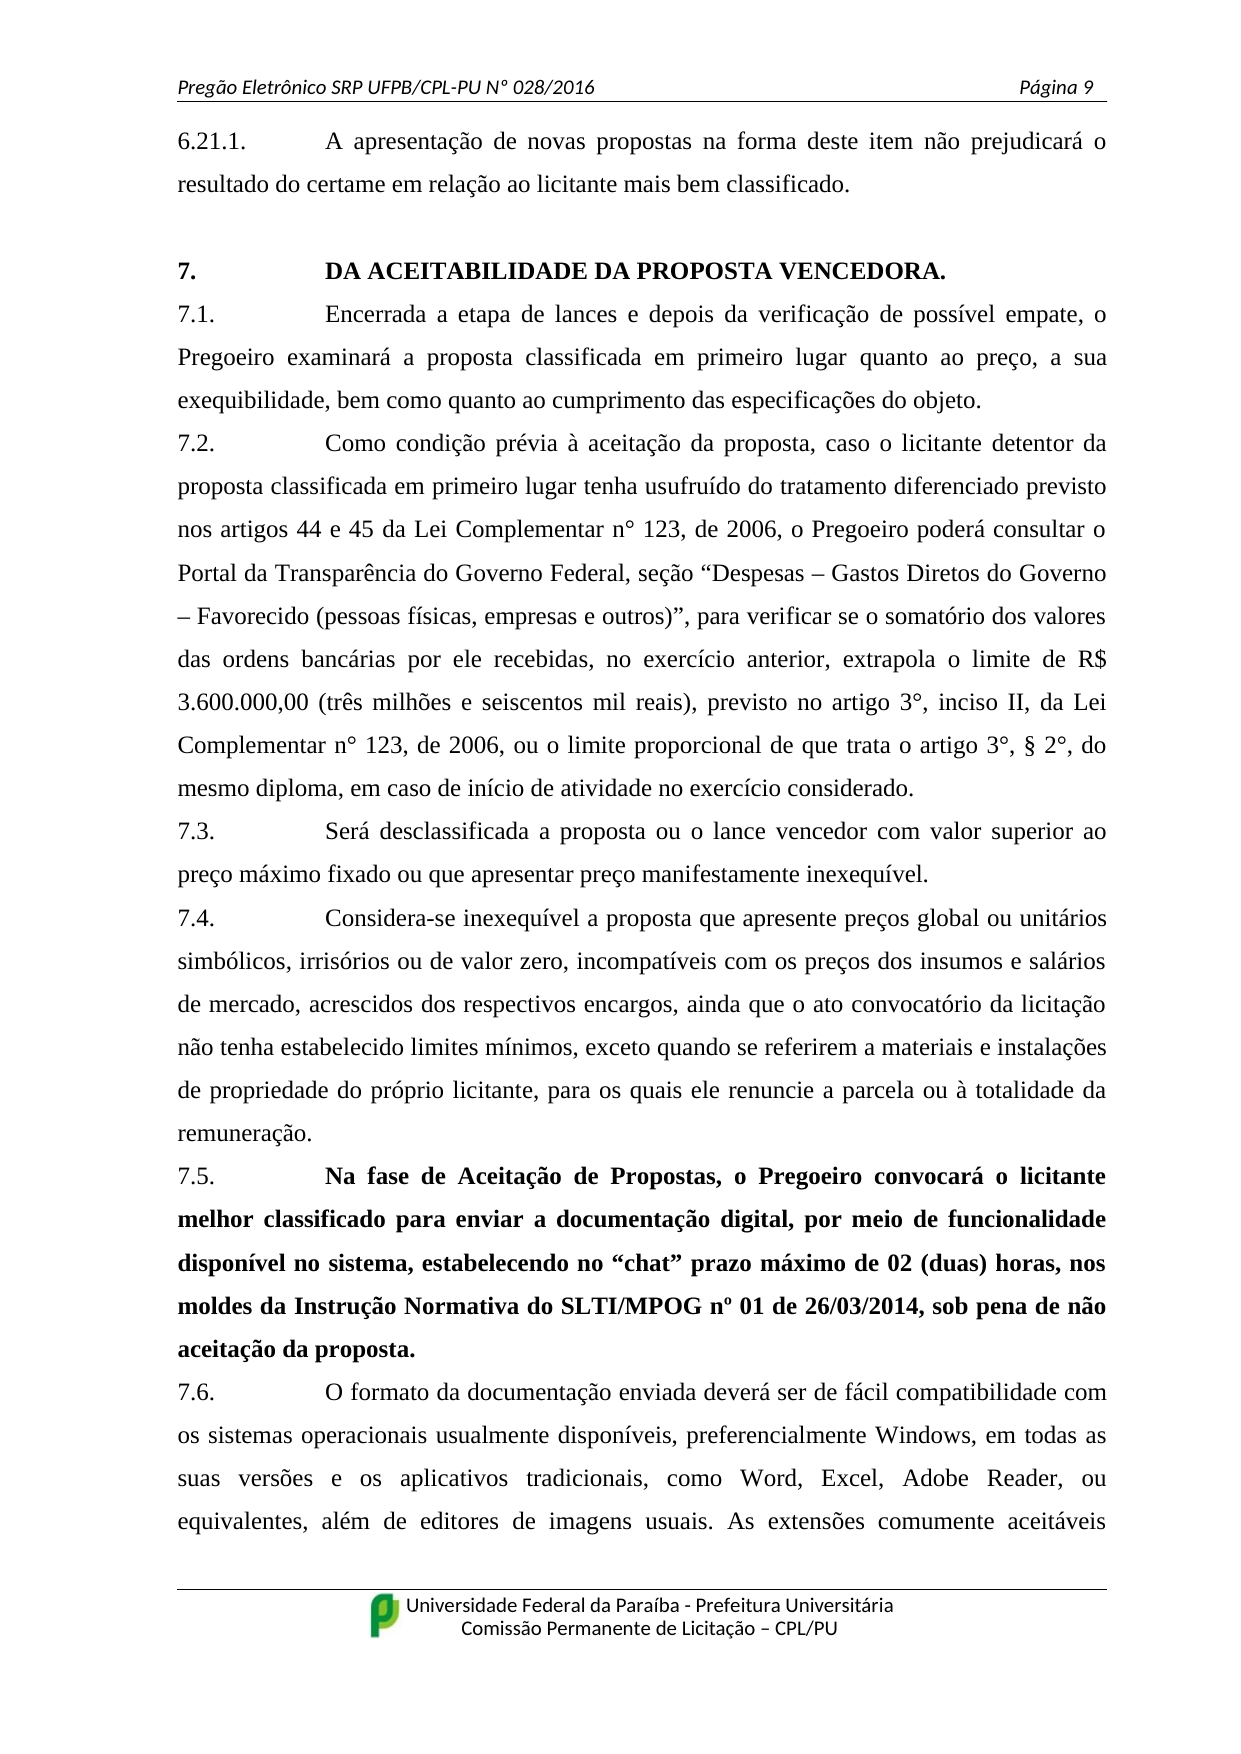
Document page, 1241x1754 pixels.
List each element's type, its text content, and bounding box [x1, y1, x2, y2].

text DA ACEITABILIDADE DA PROPOSTA VENCEDORA. [177, 256, 1107, 284]
list A apresentação de novas propostas na forma deste item não prejudicará o resultado do certame em relação ao licitante mais bem classificado. [177, 126, 1107, 198]
list Como condição prévia à aceitação da proposta, caso o licitante detentor da proposta classificada em primeiro lugar tenha usufruído do tratamento diferenciado previsto nos artigos 44 e 45 da Lei Complementar n° 123, de 2006, o Pregoeiro poderá consultar o Portal da Transparência do Governo Federal, seção “Despesas – Gastos Diretos do Governo – Favorecido (pessoas físicas, empresas e outros)”, para verificar se o somatório dos valores das ordens bancárias por ele recebidas, no exercício anterior, extrapola o limite de R$ 3.600.000,00 (três milhões e seiscentos mil reais), previsto no artigo 3°, inciso II, da Lei Complementar n° 123, de 2006, ou o limite proporcional de que trata o artigo 3°, § 2°, do mesmo diploma, em caso de início de atividade no exercício considerado. [177, 428, 1107, 802]
list Será desclassificada a proposta ou o lance vencedor com valor superior ao preço máximo fixado ou que apresentar preço manifestamente inexequível. [177, 816, 1107, 888]
picture [368, 1592, 405, 1639]
list Considera-se inexequível a proposta que apresente preços global ou unitários simbólicos, irrisórios ou de valor zero, incompatíveis com os preços dos insumos e salários de mercado, acrescidos dos respectivos encargos, ainda que o ato convocatório da licitação não tenha estabelecido limites mínimos, exceto quando se referirem a materiais e instalações de propriedade do próprio licitante, para os quais ele renuncie a parcela ou à totalidade da remuneração. [177, 903, 1107, 1147]
list Encerrada a etapa de lances e depois da verificação de possível empate, o Pregoeiro examinará a proposta classificada em primeiro lugar quanto ao preço, a sua exequibilidade, bem como quanto ao cumprimento das especificações do objeto. [177, 299, 1107, 414]
list Na fase de Aceitação de Propostas, o Pregoeiro convocará o licitante melhor classificado para enviar a documentação digital, por meio de funcionalidade disponível no sistema, estabelecendo no “chat” prazo máximo de 02 (duas) horas, nos moldes da Instrução Normativa do SLTI/MPOG nº 01 de 26/03/2014, sob pena de não aceitação da proposta. [177, 1161, 1107, 1363]
